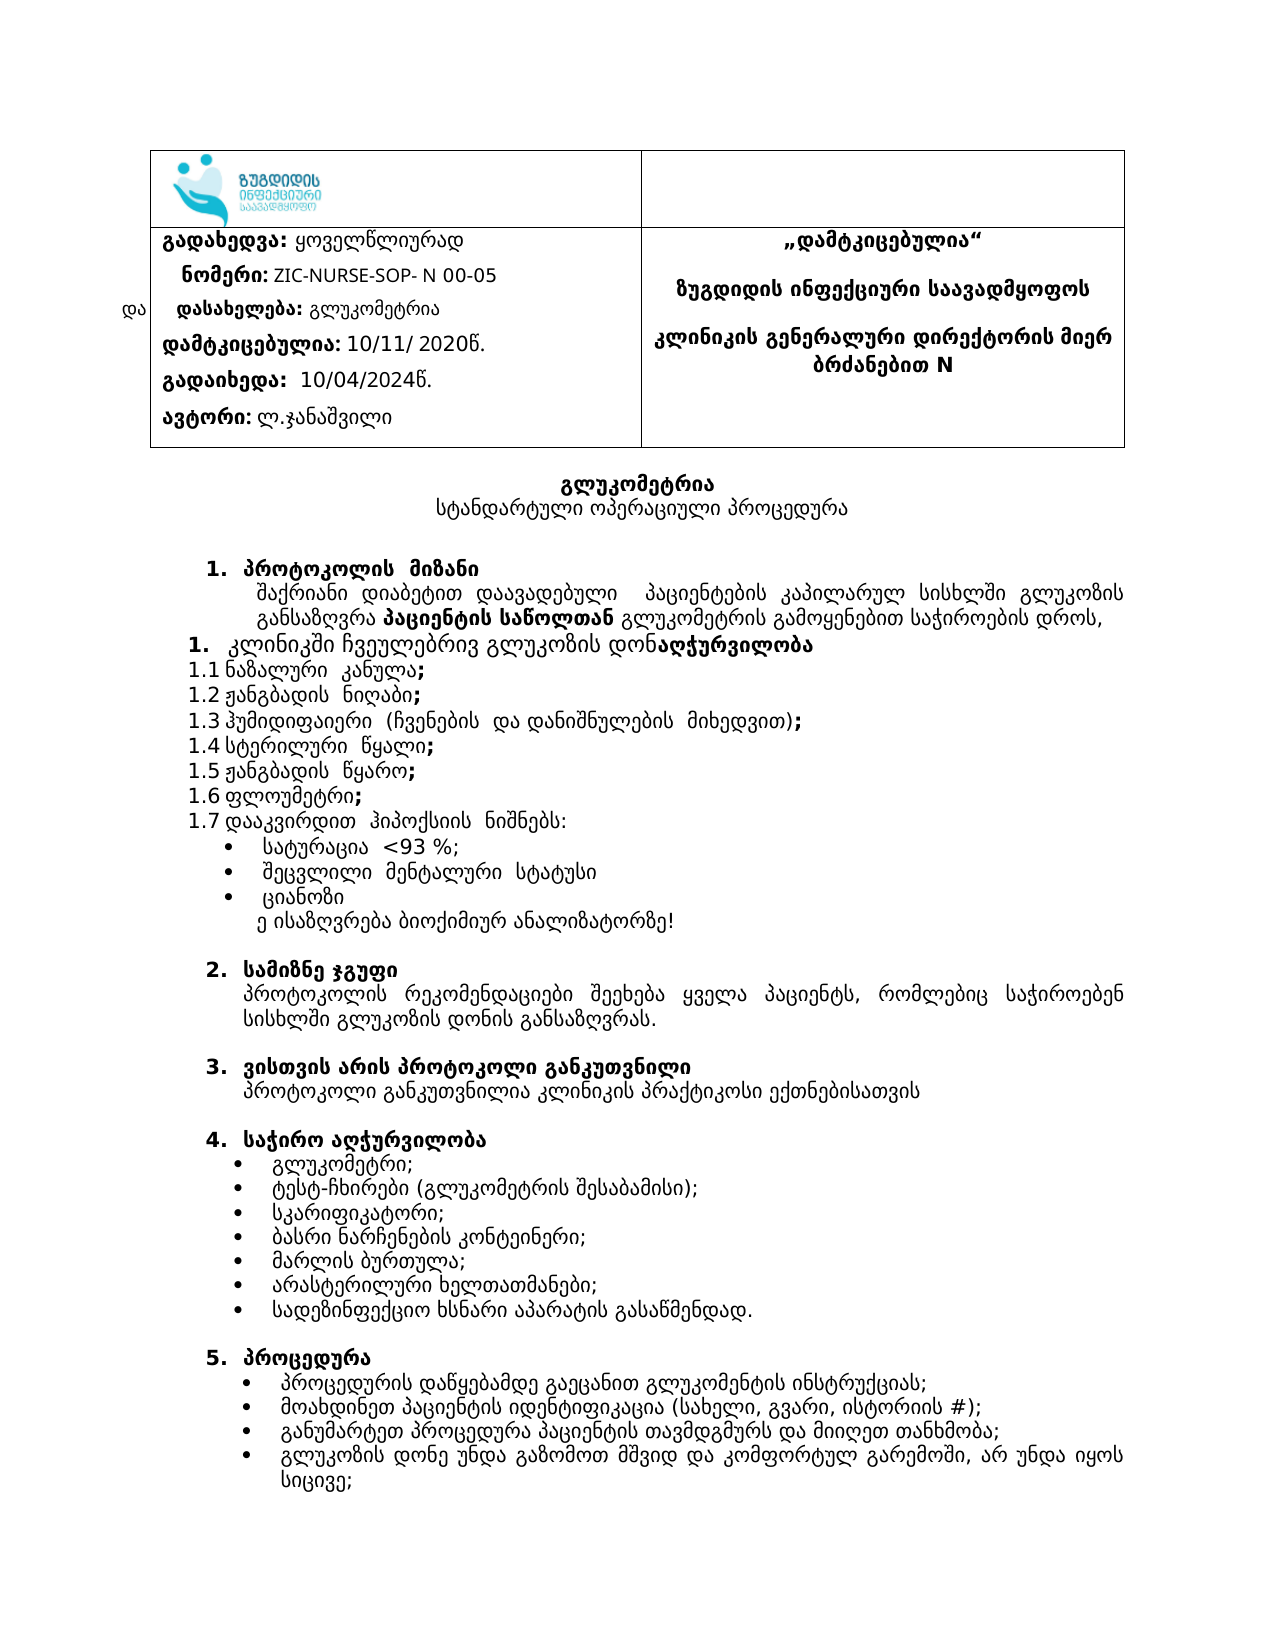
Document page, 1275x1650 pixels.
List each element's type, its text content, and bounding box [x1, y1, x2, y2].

list შაქრიანი დიაბეტით დაავადებული პაციენტების კაპილარულ სისხლში გლუკოზის განსაზღვრა პაციენტის საწოლთან გლუკომეტრის გამოყენებით საჭიროების დროს, [256, 581, 1125, 630]
picture [161, 151, 331, 227]
list გლუკოზის დონე უნდა გაზომოთ მშვიდ და კომფორტულ გარემოში, არ უნდა იყოს სიცივე; [243, 1443, 1125, 1492]
list ჟანგბადის ნიღაბი; [187, 683, 1125, 708]
list სტერილური წყალი; [187, 734, 1125, 758]
list ჰუმიდიფაიერი (ჩვენების და დანიშნულების მიხედვით); [187, 709, 1125, 733]
list კლინიკში ჩვეულებრივ გლუკოზის დონაღჭურვილობა [187, 631, 1125, 657]
list მარლის ბურთულა; [234, 1249, 1125, 1273]
list ნაზალური კანულა; [187, 658, 1125, 683]
list პროცედურის დაწყებამდე გაეცანით გლუკომენტის ინსტრუქციას; [243, 1371, 1125, 1395]
list მოახდინეთ პაციენტის იდენტიფიკაცია (სახელი, გვარი, ისტორიის #); [243, 1395, 1125, 1419]
list ვისთვის არის პროტოკოლი განკუთვნილი [205, 1055, 1125, 1079]
list ციანოზი [225, 885, 1125, 909]
text სტანდარტული ოპერაციული პროცედურა [159, 496, 1125, 521]
list ბასრი ნარჩენების კონტეინერი; [234, 1225, 1125, 1249]
table_header [642, 151, 1124, 227]
list განუმარტეთ პროცედურა პაციენტის თავმდგმურს და მიიღეთ თანხმობა; [243, 1419, 1125, 1443]
list პროცედურა [205, 1346, 1125, 1371]
list საჭირო აღჭურვილობა [205, 1128, 1125, 1152]
text პროტოკოლი განკუთვნილია კლინიკის პრაქტიკოსი ექთნებისათვის [243, 1079, 1125, 1104]
list გლუკომეტრი; [234, 1152, 1125, 1176]
table_cell გადახედვა: ყოველწლიურად ნომერი: ZIC-NURSE-SOP- N 00-05 და დასახელება: გლუკომეტრია დამტკიცებულია: 10/11/ 2020წ. გადაიხედა: 10/04/2024წ. ავტორი: ლ.ჯანაშვილი [151, 228, 641, 447]
list ე ისაზღვრება ბიოქიმიურ ანალიზატორზე! [256, 909, 1125, 934]
table_header [151, 151, 161, 227]
list ფლოუმეტრი; [187, 784, 1125, 809]
list პროტოკოლის მიზანი [205, 557, 1125, 581]
list სადეზინფექციო ხსნარი აპარატის გასაწმენდად. [234, 1298, 1125, 1322]
list დააკვირდით ჰიპოქსიის ნიშნებს: [187, 809, 1125, 834]
list ჟანგბადის წყარო; [187, 759, 1125, 783]
text პროტოკოლის რეკომენდაციები შეეხება ყველა პაციენტს, რომლებიც საჭიროებენ სისხლში გლუკოზის დონის განსაზღვრას. [243, 982, 1125, 1031]
list არასტერილური ხელთათმანები; [234, 1273, 1125, 1298]
list ტესტ-ჩხირები (გლუკომეტრის შესაბამისი); [234, 1176, 1125, 1201]
list სკარიფიკატორი; [234, 1201, 1125, 1225]
list სატურაცია <93 %; [225, 835, 1125, 859]
list შეცვლილი მენტალური სტატუსი [225, 860, 1125, 884]
list სამიზნე ჯგუფი [205, 958, 1125, 982]
table_cell „დამტკიცებულია“ ზუგდიდის ინფექციური საავადმყოფოს კლინიკის გენერალური დირექტორის მიერ ბრძანებით N [642, 228, 1124, 447]
table_header [331, 151, 641, 227]
text გლუკომეტრია [150, 472, 1125, 496]
